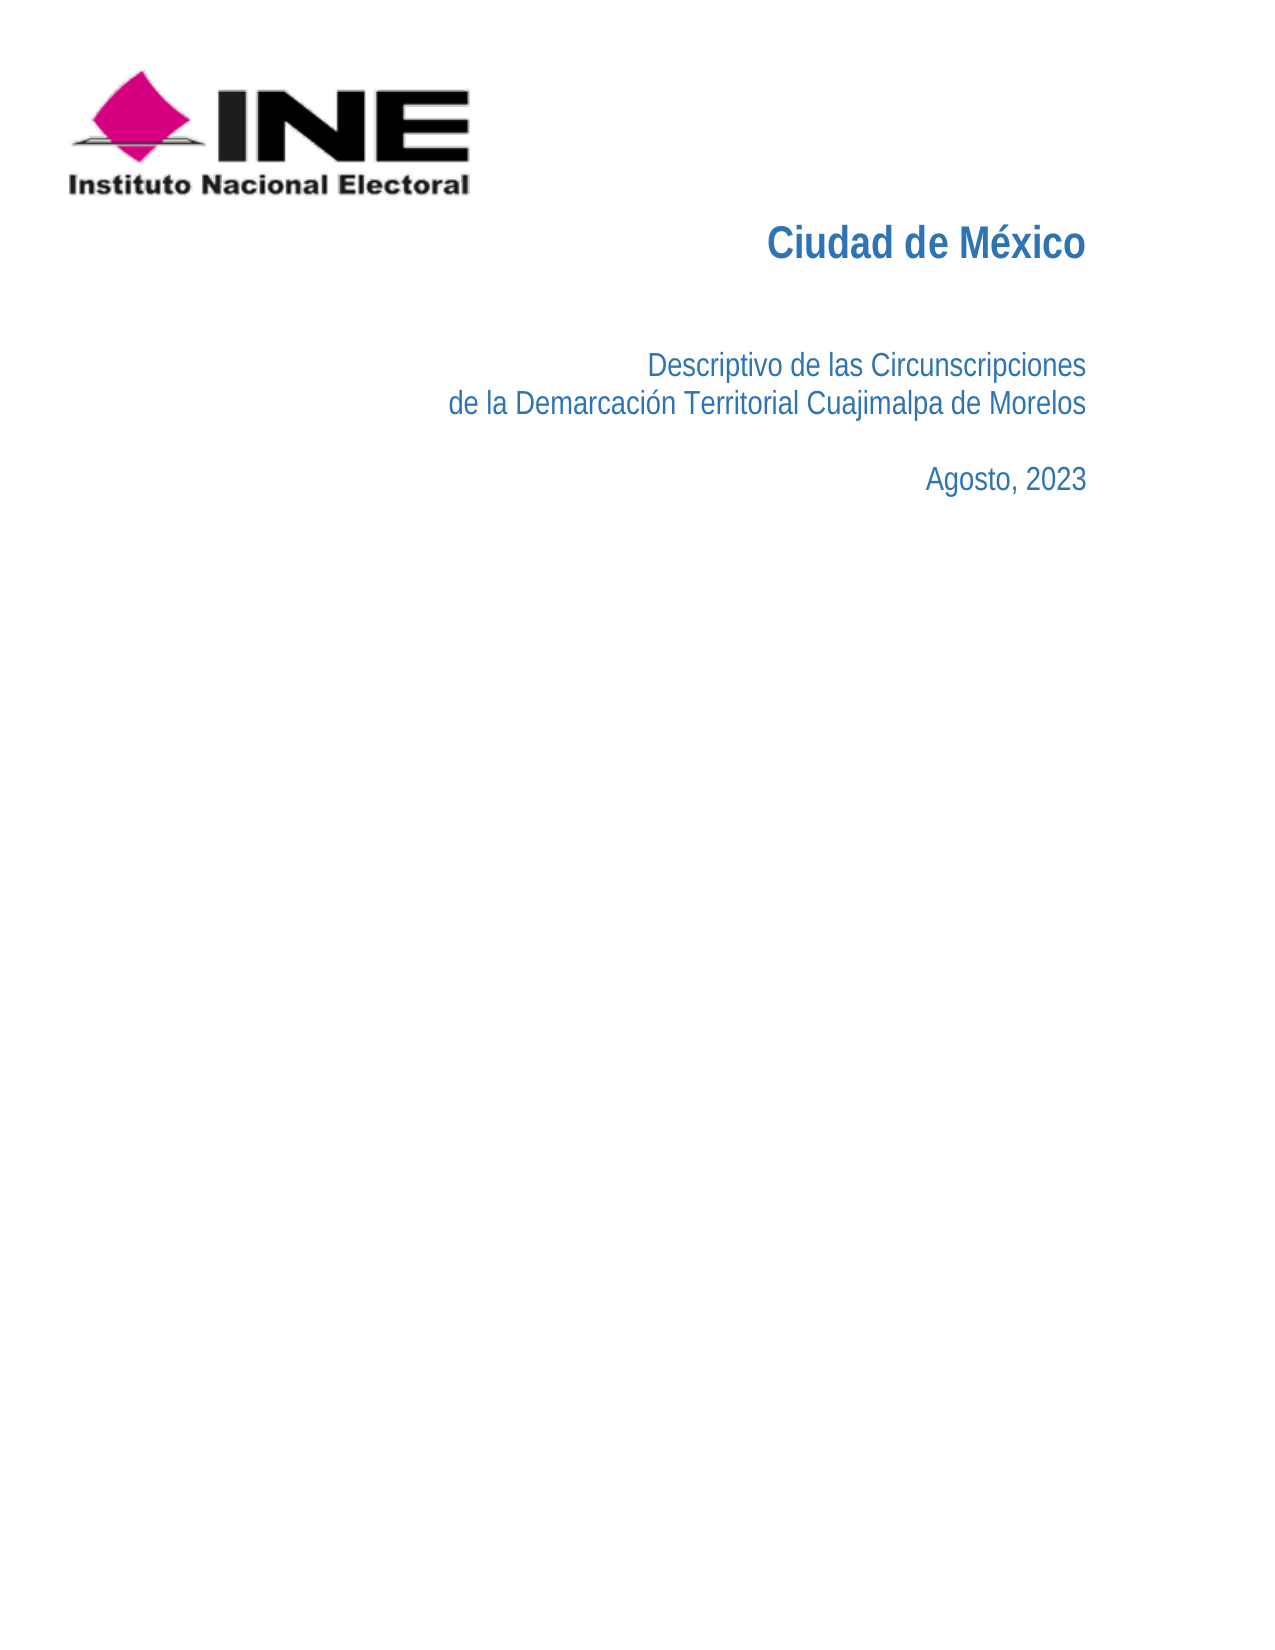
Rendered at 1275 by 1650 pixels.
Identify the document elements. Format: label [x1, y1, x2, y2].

picture [66, 64, 470, 199]
